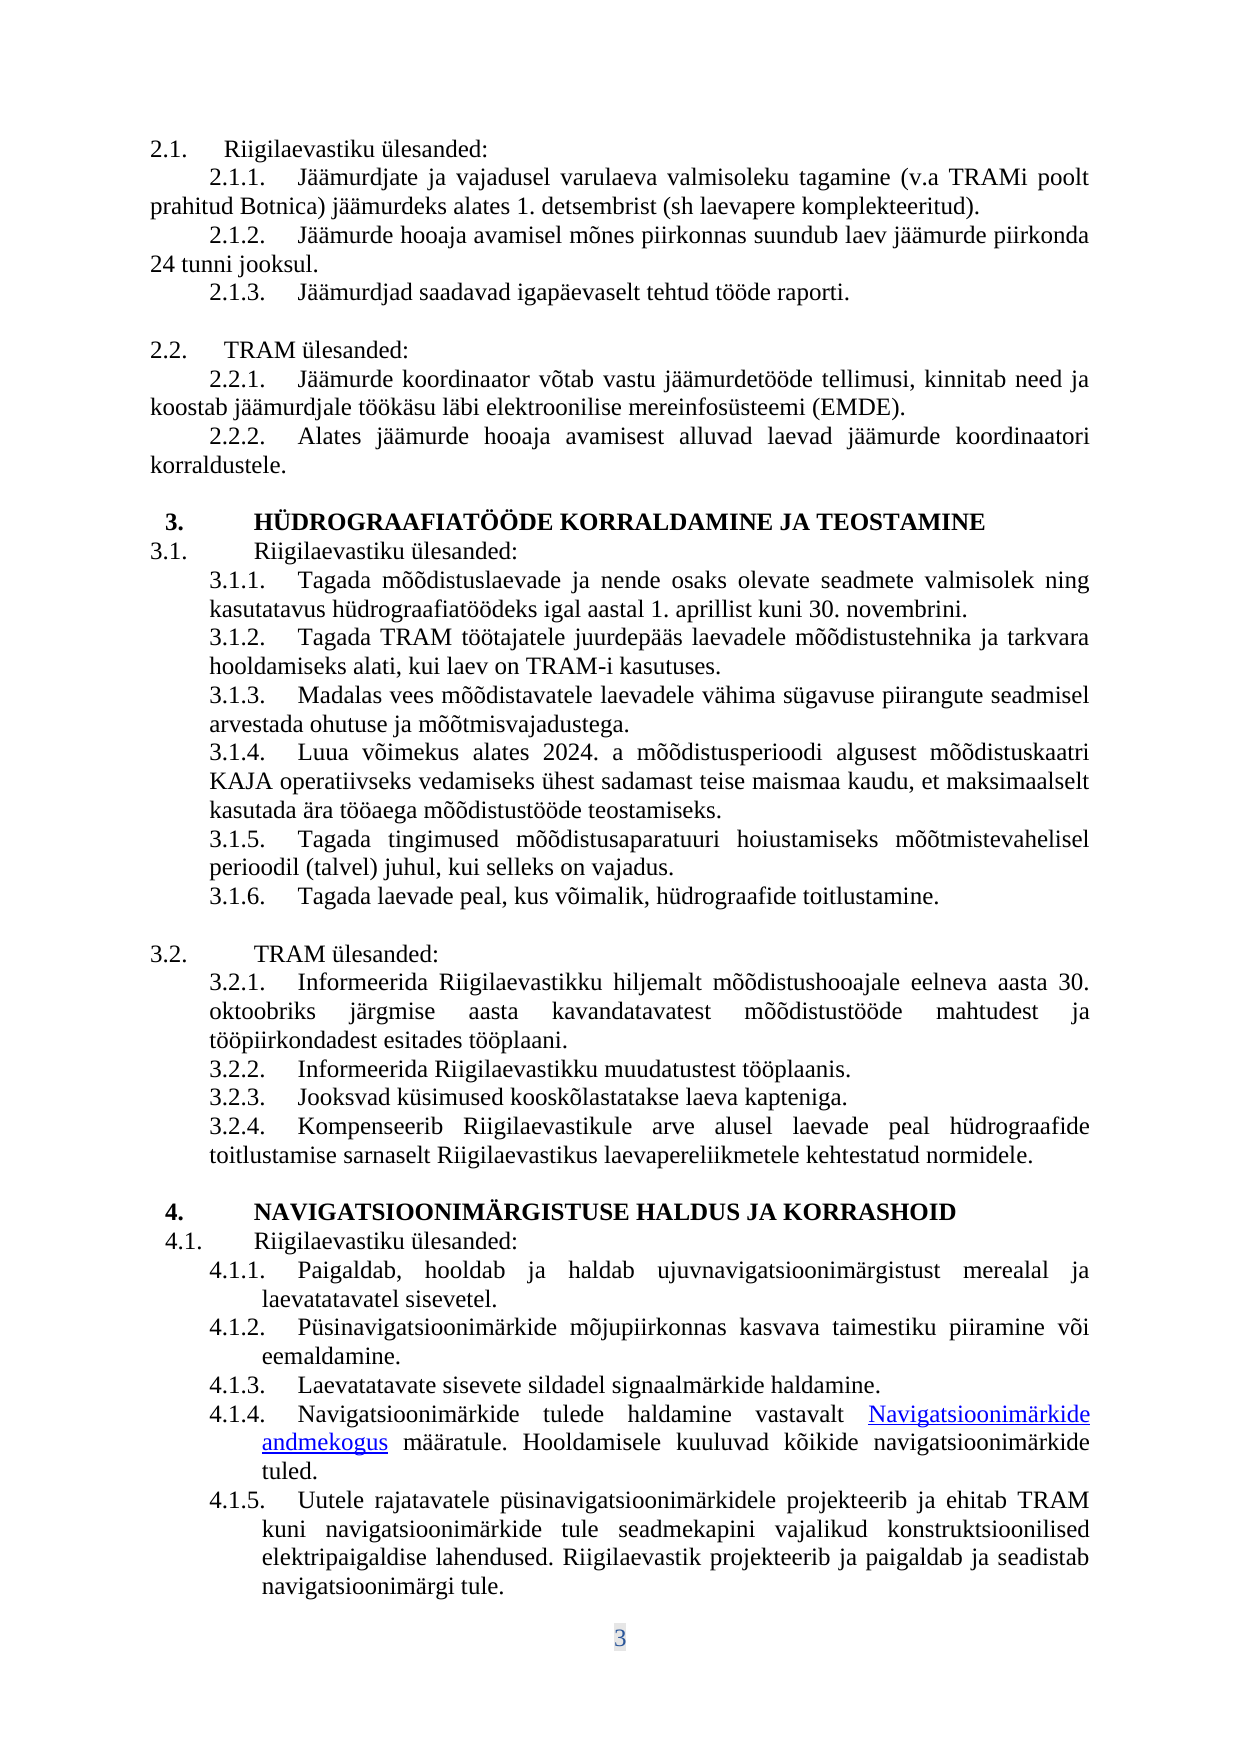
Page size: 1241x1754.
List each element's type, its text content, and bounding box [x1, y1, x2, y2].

list Tagada mõõdistuslaevade ja nende osaks olevate seadmete valmisolek ning kasutatavus hüdrograafiatöödeks igal aastal 1. aprillist kuni 30. novembrini. [209, 565, 1090, 622]
list Luua võimekus alates 2024. a mõõdistusperioodi algusest mõõdistuskaatri KAJA operatiivseks vedamiseks ühest sadamast teise maismaa kaudu, et maksimaalselt kasutada ära tööaega mõõdistustööde teostamiseks. [209, 737, 1090, 824]
list TRAM ülesanded: [150, 335, 1090, 364]
list Jäämurde hooaja avamisel mõnes piirkonnas suundub laev jäämurde piirkonda 24 tunni jooksul. [150, 220, 1090, 277]
list Riigilaevastiku ülesanded: [150, 134, 1090, 162]
list HÜDROGRAAFIATÖÖDE KORRALDAMINE JA TEOSTAMINE [165, 507, 1090, 536]
list Jooksvad küsimused kooskõlastatakse laeva kapteniga. [209, 1082, 1090, 1111]
list Jäämurde koordinaator võtab vastu jäämurdetööde tellimusi, kinnitab need ja koostab jäämurdjale töökäsu läbi elektroonilise mereinfosüsteemi (EMDE). [150, 364, 1090, 421]
list NAVIGATSIOONIMÄRGISTUSE HALDUS JA KORRASHOID [165, 1197, 1090, 1226]
list Riigilaevastiku ülesanded: [165, 1226, 1090, 1255]
list Tagada TRAM töötajatele juurdepääs laevadele mõõdistustehnika ja tarkvara hooldamiseks alati, kui laev on TRAM-i kasutuses. [209, 622, 1090, 680]
list Püsinavigatsioonimärkide mõjupiirkonnas kasvava taimestiku piiramine või eemaldamine. [209, 1312, 1090, 1370]
list Kompenseerib Riigilaevastikule arve alusel laevade peal hüdrograafide toitlustamise sarnaselt Riigilaevastikus laevapereliikmetele kehtestatud normidele. [209, 1111, 1090, 1169]
list Uutele rajatavatele püsinavigatsioonimärkidele projekteerib ja ehitab TRAM kuni navigatsioonimärkide tule seadmekapini vajalikud konstruktsioonilised elektripaigaldise lahendused. Riigilaevastik projekteerib ja paigaldab ja seadistab navigatsioonimärgi tule. [209, 1485, 1090, 1600]
list Jäämurdjate ja vajadusel varulaeva valmisoleku tagamine (v.a TRAMi poolt prahitud Botnica) jäämurdeks alates 1. detsembrist (sh laevapere komplekteeritud). [150, 162, 1090, 220]
list Tagada laevade peal, kus võimalik, hüdrograafide toitlustamine. [209, 881, 1090, 910]
list Informeerida Riigilaevastikku hiljemalt mõõdistushooajale eelneva aasta 30. oktoobriks järgmise aasta kavandatavatest mõõdistustööde mahtudest ja tööpiirkondadest esitades tööplaani. [209, 967, 1090, 1054]
list Paigaldab, hooldab ja haldab ujuvnavigatsioonimärgistust merealal ja laevatatavatel sisevetel. [209, 1255, 1090, 1312]
list Madalas vees mõõdistavatele laevadele vähima sügavuse piirangute seadmisel arvestada ohutuse ja mõõtmisvajadustega. [209, 680, 1090, 737]
list Informeerida Riigilaevastikku muudatustest tööplaanis. [209, 1054, 1090, 1082]
list Laevatatavate sisevete sildadel signaalmärkide haldamine. [209, 1370, 1090, 1399]
list Jäämurdjad saadavad igapäevaselt tehtud tööde raporti. [150, 277, 1090, 306]
list Navigatsioonimärkide tulede haldamine vastavalt Navigatsioonimärkide andmekogus määratule. Hooldamisele kuuluvad kõikide navigatsioonimärkide tuled. [209, 1399, 1090, 1485]
list Riigilaevastiku ülesanded: [150, 536, 1090, 565]
list TRAM ülesanded: [150, 939, 1090, 967]
list Tagada tingimused mõõdistusaparatuuri hoiustamiseks mõõtmistevahelisel perioodil (talvel) juhul, kui selleks on vajadus. [209, 824, 1090, 881]
list Alates jäämurde hooaja avamisest alluvad laevad jäämurde koordinaatori korraldustele. [150, 421, 1090, 479]
